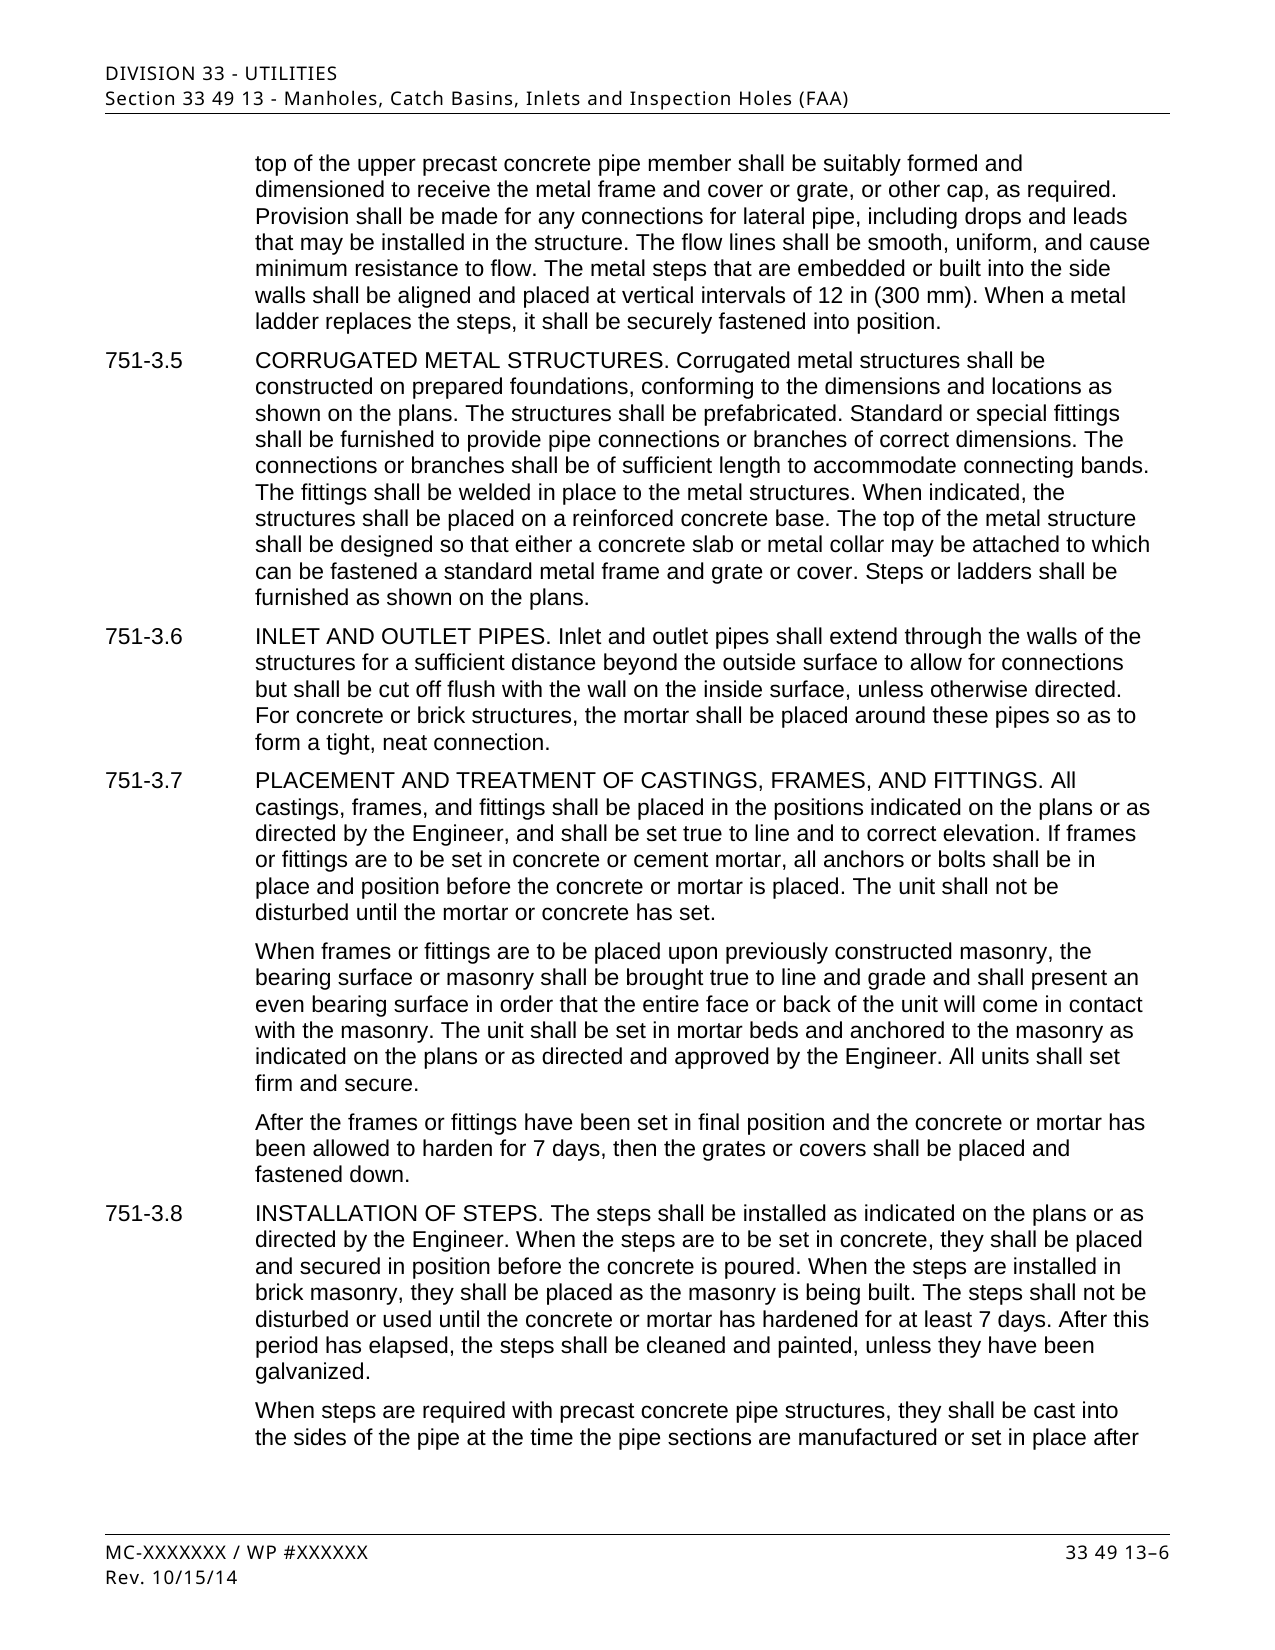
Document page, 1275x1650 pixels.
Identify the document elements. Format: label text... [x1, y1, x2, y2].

text 751-3.8 INSTALLATION OF STEPS. The steps shall be installed as indicated on the plans or as directed by the Engineer. When the steps are to be set in concrete, they shall be placed and secured in position before the concrete is poured. When the steps are installed in brick masonry, they shall be placed as the masonry is being built. The steps shall not be disturbed or used until the concrete or mortar has hardened for at least 7 days. After this period has elapsed, the steps shall be cleaned and painted, unless they have been galvanized. [105, 1200, 1155, 1384]
text After the frames or fittings have been set in final position and the concrete or mortar has been allowed to harden for 7 days, then the grates or covers shall be placed and fastened down. [255, 1108, 1155, 1188]
text 751-3.6 INLET AND OUTLET PIPES. Inlet and outlet pipes shall extend through the walls of the structures for a sufficient distance beyond the outside surface to allow for connections but shall be cut off flush with the wall on the inside surface, unless otherwise directed. For concrete or brick structures, the mortar shall be placed around these pipes so as to form a tight, neat connection. [105, 623, 1155, 755]
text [105, 150, 1155, 334]
text When frames or fittings are to be placed upon previously constructed masonry, the bearing surface or masonry shall be brought true to line and grade and shall present an even bearing surface in order that the entire face or back of the unit will come in contact with the masonry. The unit shall be set in mortar beds and anchored to the masonry as indicated on the plans or as directed and approved by the Engineer. All units shall set firm and secure. [255, 938, 1155, 1096]
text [255, 1397, 1155, 1450]
text 751-3.5 CORRUGATED METAL STRUCTURES. Corrugated metal structures shall be constructed on prepared foundations, conforming to the dimensions and locations as shown on the plans. The structures shall be prefabricated. Standard or special fittings shall be furnished to provide pipe connections or branches of correct dimensions. The connections or branches shall be of sufficient length to accommodate connecting bands. The fittings shall be welded in place to the metal structures. When indicated, the structures shall be placed on a reinforced concrete base. The top of the metal structure shall be designed so that either a concrete slab or metal collar may be attached to which can be fastened a standard metal frame and grate or cover. Steps or ladders shall be furnished as shown on the plans. [105, 347, 1155, 611]
text 751-3.7 PLACEMENT AND TREATMENT OF CASTINGS, FRAMES, AND FITTINGS. All castings, frames, and fittings shall be placed in the positions indicated on the plans or as directed by the Engineer, and shall be set true to line and to correct elevation. If frames or fittings are to be set in concrete or cement mortar, all anchors or bolts shall be in place and position before the concrete or mortar is placed. The unit shall not be disturbed until the mortar or concrete has set. [105, 767, 1155, 925]
